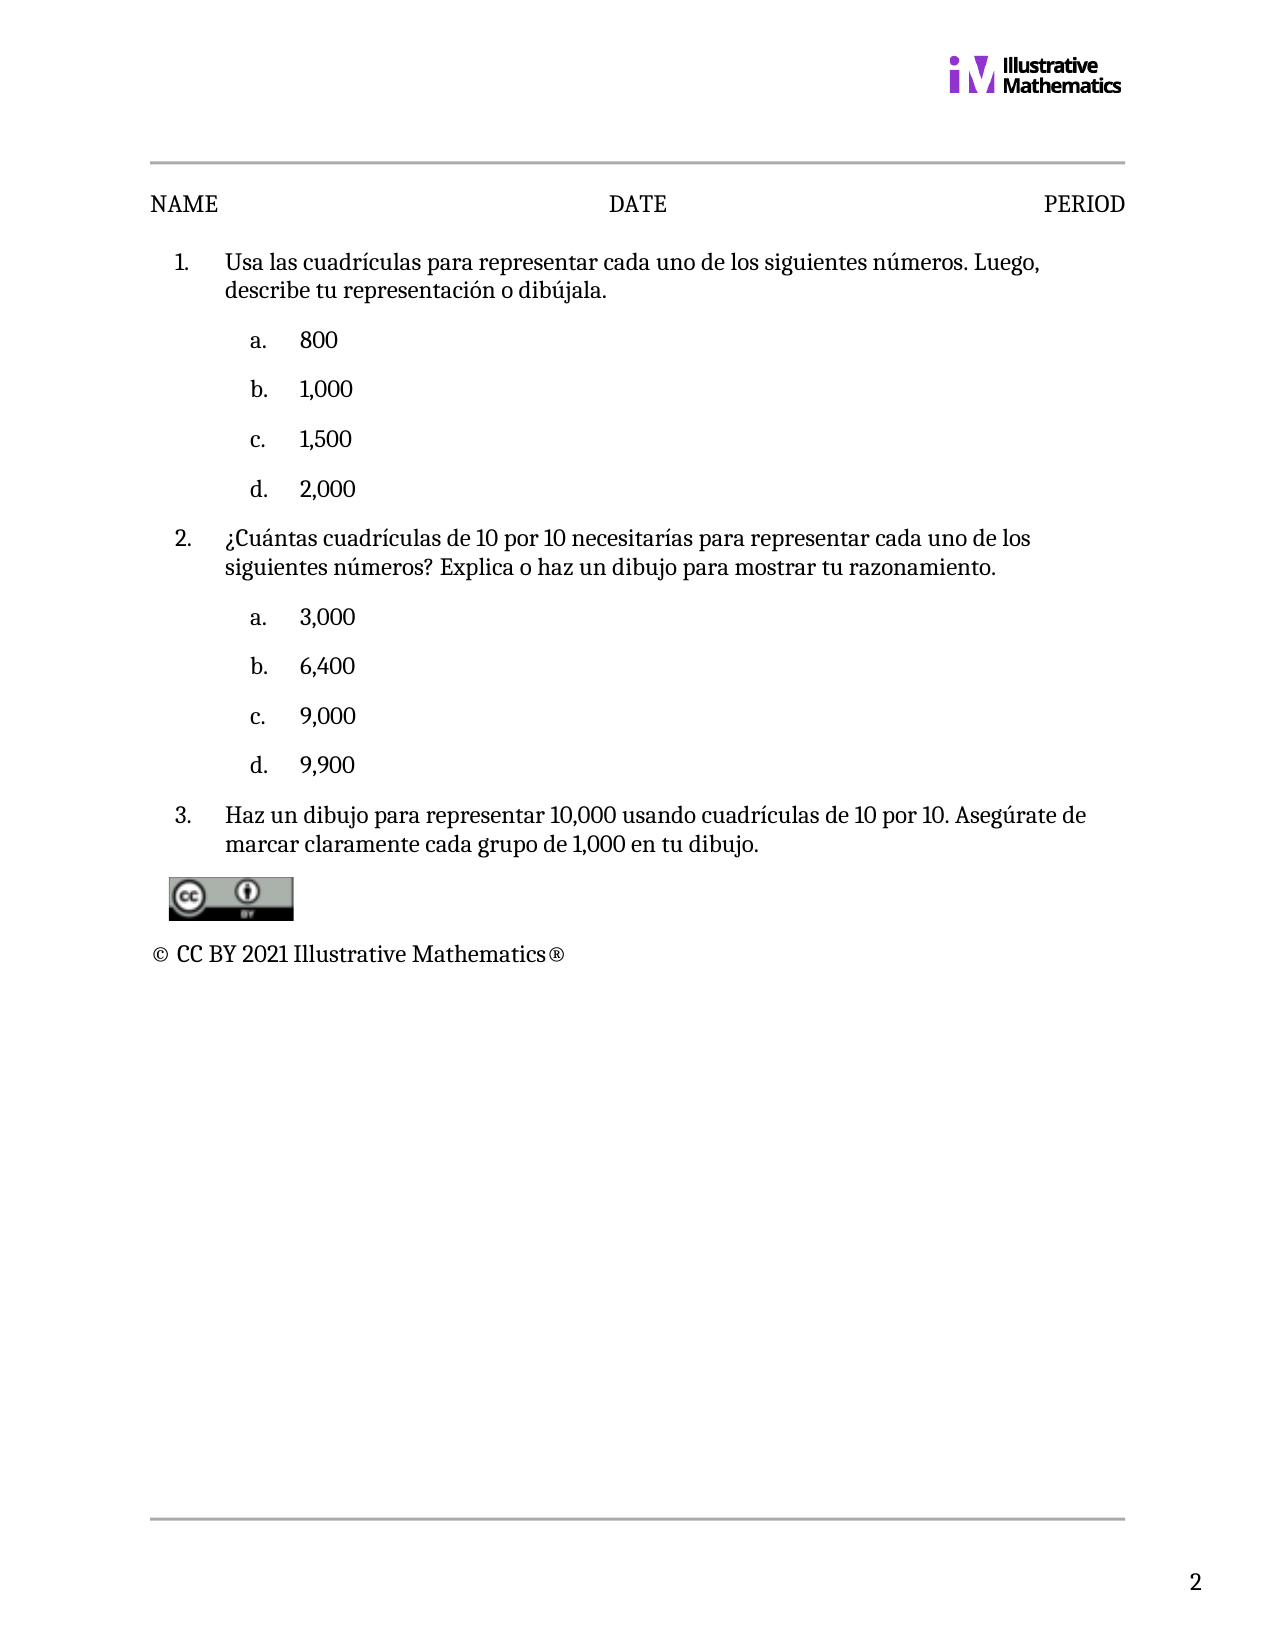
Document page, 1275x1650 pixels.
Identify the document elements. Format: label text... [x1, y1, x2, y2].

list 1,500 [250, 425, 1125, 454]
list Usa las cuadrículas para representar cada uno de los siguientes números. Luego, describe tu representación o dibújala. [175, 247, 1125, 305]
picture [168, 877, 294, 921]
picture [949, 55, 1121, 93]
list 9,000 [250, 702, 1125, 730]
list 800 [250, 326, 1125, 354]
list 1,000 [250, 375, 1125, 404]
list 9,900 [250, 751, 1125, 780]
list ¿Cuántas cuadrículas de 10 por 10 necesitarías para representar cada uno de los siguientes números? Explica o haz un dibujo para mostrar tu razonamiento. [175, 524, 1125, 582]
list 6,400 [250, 652, 1125, 681]
list Haz un dibujo para representar 10,000 usando cuadrículas de 10 por 10. Asegúrate de marcar claramente cada grupo de 1,000 en tu dibujo. [175, 801, 1125, 858]
list 2,000 [250, 474, 1125, 503]
text © CC BY 2021 Illustrative Mathematics® [150, 939, 1125, 968]
list 3,000 [250, 602, 1125, 631]
